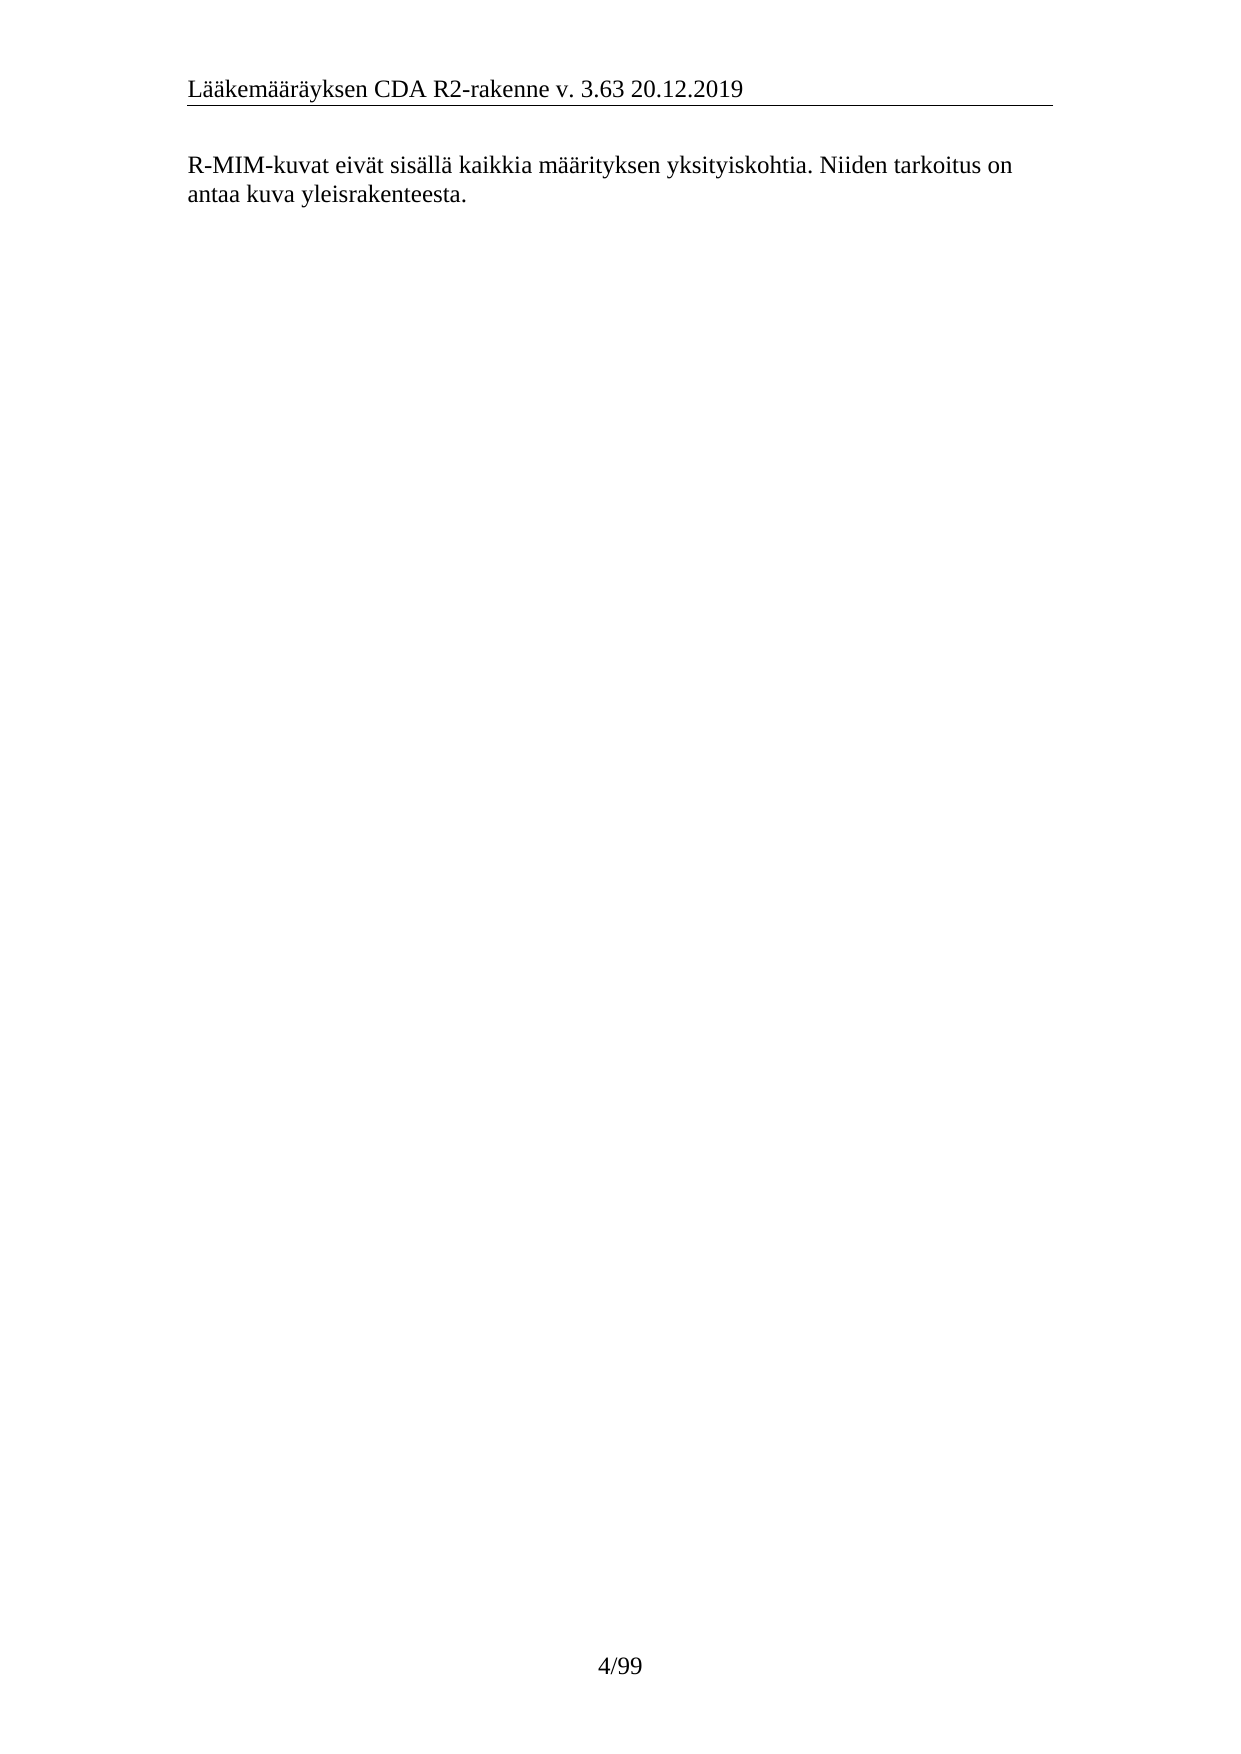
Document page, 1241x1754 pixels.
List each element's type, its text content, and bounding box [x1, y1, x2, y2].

text R-MIM-kuvat eivät sisällä kaikkia määrityksen yksityiskohtia. Niiden tarkoitus on antaa kuva yleisrakenteesta. [187, 150, 1053, 207]
